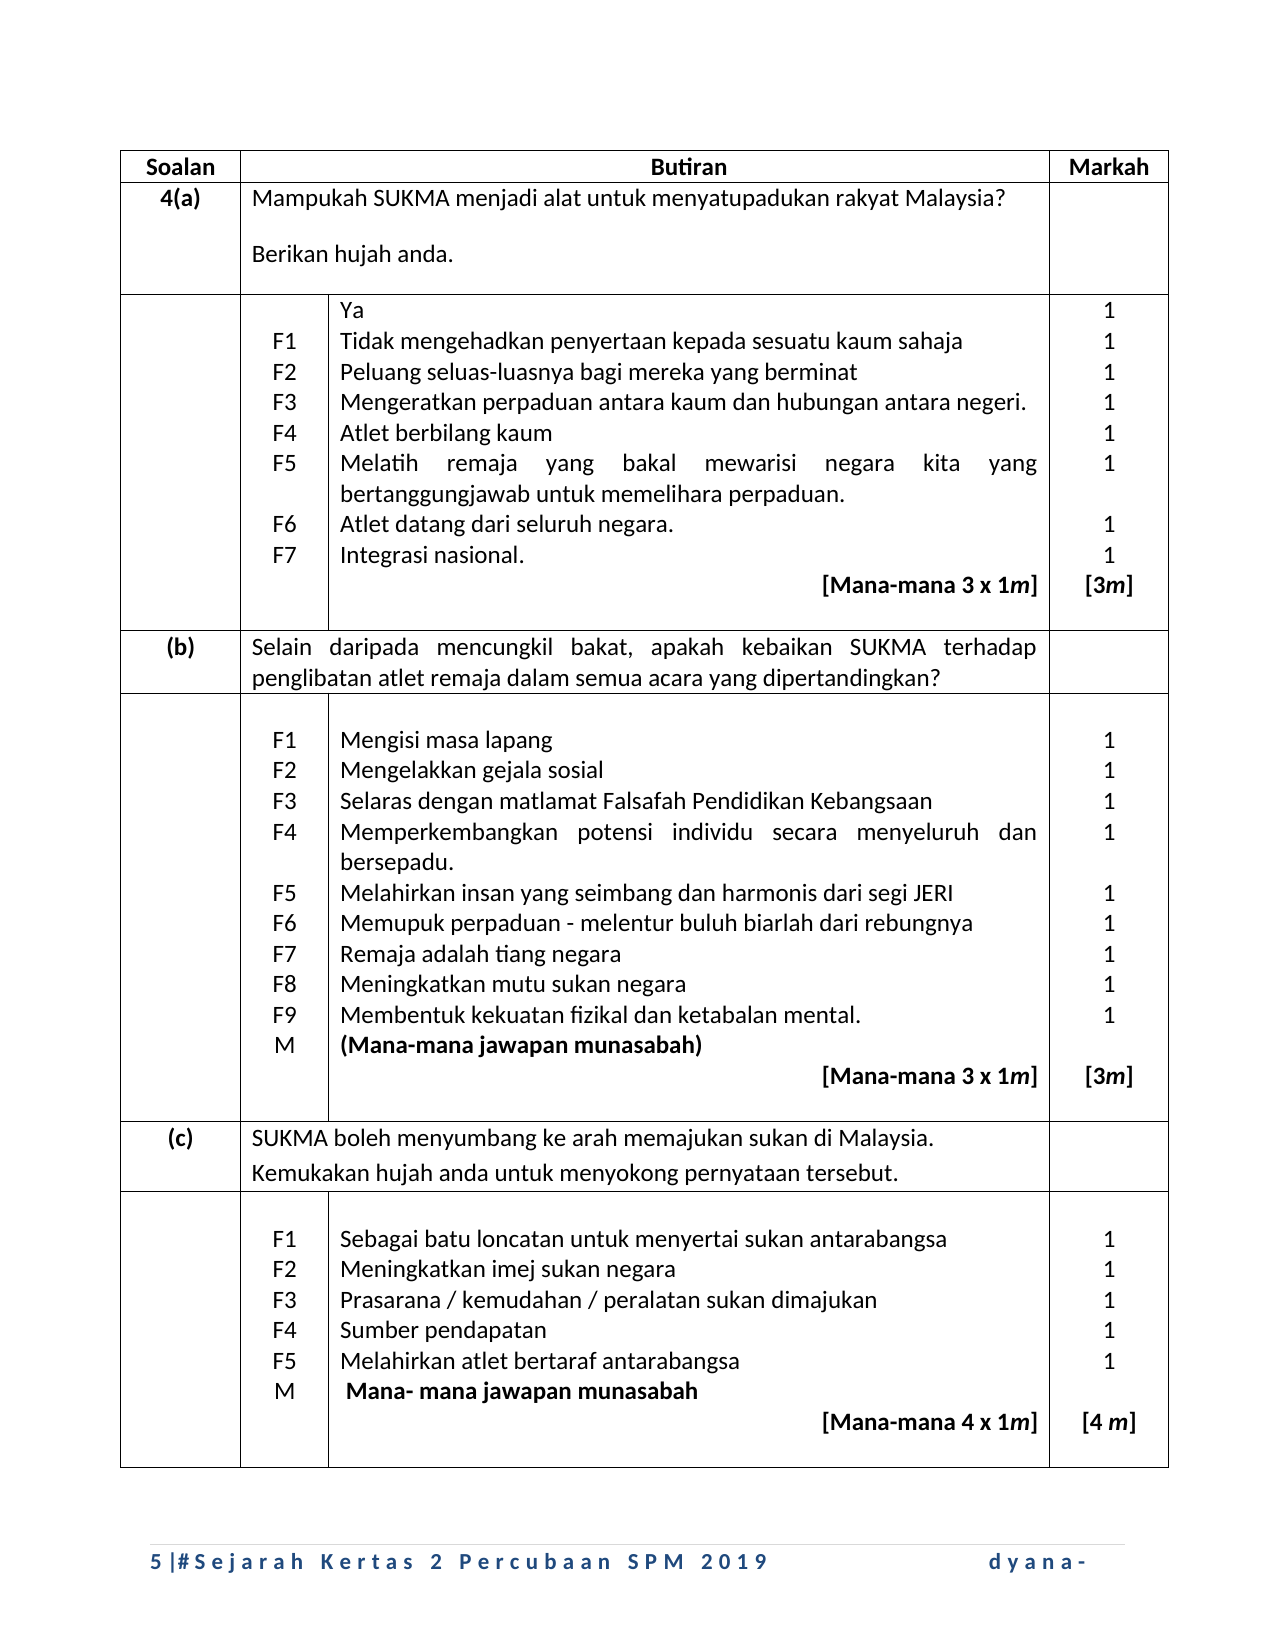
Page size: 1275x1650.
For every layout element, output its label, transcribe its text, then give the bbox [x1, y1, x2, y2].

table_cell (b) [121, 631, 240, 692]
table_cell [121, 694, 240, 1121]
table_header Butiran [329, 151, 1049, 182]
table_cell Mengisi masa lapang Mengelakkan gejala sosial Selaras dengan matlamat Falsafah Pendidikan Kebangsaan Memperkembangkan potensi individu secara menyeluruh dan bersepadu. Melahirkan insan yang seimbang dan harmonis dari segi JERI Memupuk perpaduan - melentur buluh biarlah dari rebungnya Remaja adalah tiang negara Meningkatkan mutu sukan negara Membentuk kekuatan fizikal dan ketabalan mental. (Mana-mana jawapan munasabah) [Mana-mana 3 x 1m] [329, 694, 1049, 1121]
table_cell [121, 1192, 240, 1467]
table_header Markah [1050, 151, 1168, 182]
table_cell F1 F2 F3 F4 F5 F6 F7 [241, 295, 328, 630]
table_header [241, 151, 329, 182]
table_cell 1 1 1 1 1 [4 m] [1050, 1192, 1168, 1467]
table_cell 4(a) [121, 183, 240, 294]
table_cell Sebagai batu loncatan untuk menyertai sukan antarabangsa Meningkatkan imej sukan negara Prasarana / kemudahan / peralatan sukan dimajukan Sumber pendapatan Melahirkan atlet bertaraf antarabangsa Mana- mana jawapan munasabah [Mana-mana 4 x 1m] [329, 1192, 1049, 1467]
table_cell [1050, 1122, 1168, 1191]
table_cell [121, 295, 240, 630]
table_cell F1 F2 F3 F4 F5 M [241, 1192, 328, 1467]
table_cell 1 1 1 1 1 1 1 1 [3m] [1050, 295, 1168, 630]
table_cell SUKMA boleh menyumbang ke arah memajukan sukan di Malaysia. Kemukakan hujah anda untuk menyokong pernyataan tersebut. [241, 1122, 1049, 1191]
table_cell [1050, 631, 1168, 692]
table_cell [1050, 183, 1168, 294]
table_cell 1 1 1 1 1 1 1 1 1 [3m] [1050, 694, 1168, 1121]
table_cell (c) [121, 1122, 240, 1191]
table_header Soalan [121, 151, 240, 182]
table_cell Mampukah SUKMA menjadi alat untuk menyatupadukan rakyat Malaysia? Berikan hujah anda. [241, 183, 1049, 294]
table_cell F1 F2 F3 F4 F5 F6 F7 F8 F9 M [241, 694, 328, 1121]
table_cell Selain daripada mencungkil bakat, apakah kebaikan SUKMA terhadap penglibatan atlet remaja dalam semua acara yang dipertandingkan? [241, 631, 1049, 692]
table_cell Ya Tidak mengehadkan penyertaan kepada sesuatu kaum sahaja Peluang seluas-luasnya bagi mereka yang berminat Mengeratkan perpaduan antara kaum dan hubungan antara negeri. Atlet berbilang kaum Melatih remaja yang bakal mewarisi negara kita yang bertanggungjawab untuk memelihara perpaduan. Atlet datang dari seluruh negara. Integrasi nasional. [Mana-mana 3 x 1m] [329, 295, 1049, 630]
